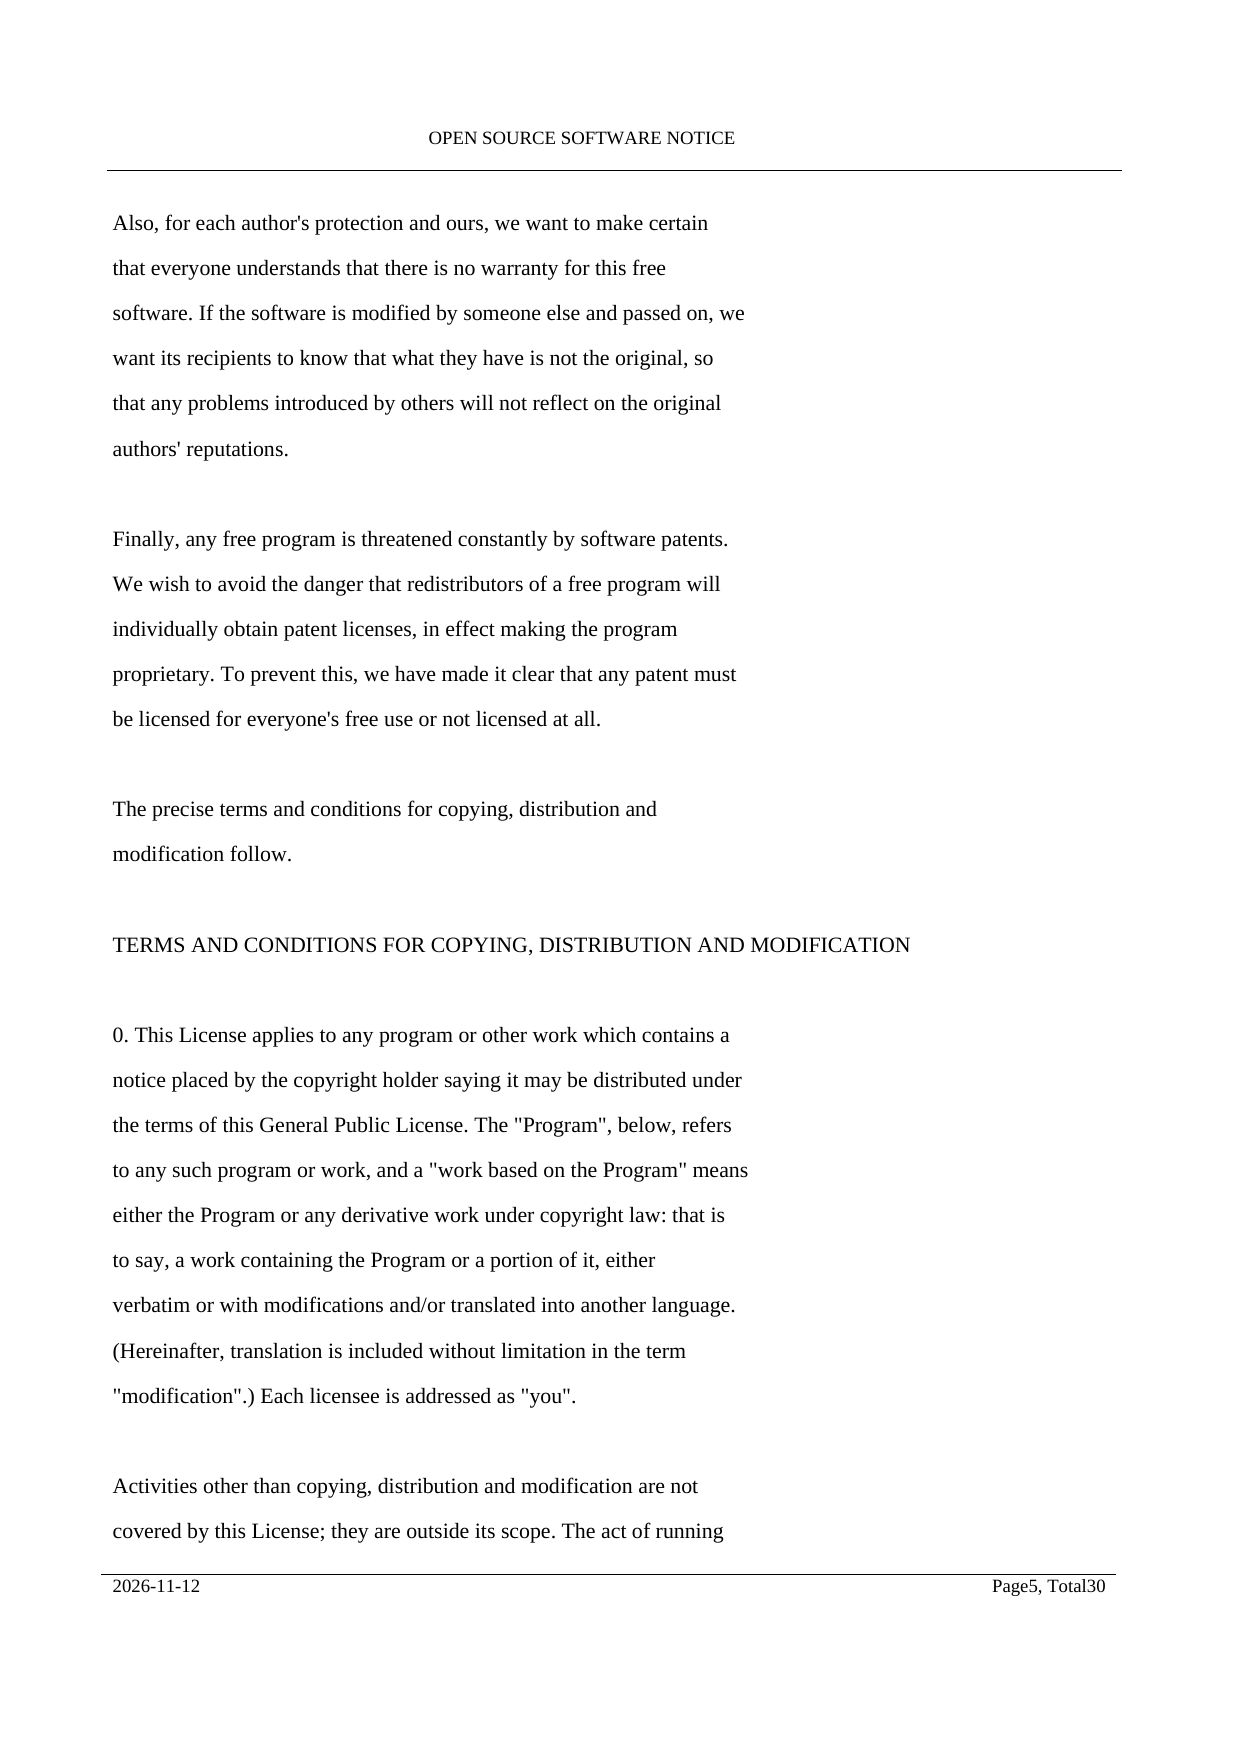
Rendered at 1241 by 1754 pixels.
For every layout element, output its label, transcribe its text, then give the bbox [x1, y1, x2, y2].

text Finally, any free program is threatened constantly by software patents. [112, 522, 1128, 554]
text want its recipients to know that what they have is not the original, so [112, 342, 1128, 374]
text TERMS AND CONDITIONS FOR COPYING, DISTRIBUTION AND MODIFICATION [112, 928, 1128, 961]
text proprietary. To prevent this, we have made it clear that any patent must [112, 657, 1128, 690]
text that any problems introduced by others will not reflect on the original [112, 387, 1128, 419]
text Also, for each author's protection and ours, we want to make certain [112, 206, 1128, 239]
text individually obtain patent licenses, in effect making the program [112, 612, 1128, 645]
text authors' reputations. [112, 432, 1128, 464]
text either the Program or any derivative work under copyright law: that is [112, 1199, 1128, 1231]
text The precise terms and conditions for copying, distribution and [112, 793, 1128, 825]
text covered by this License; they are outside its scope. The act of running [112, 1514, 1128, 1547]
text the terms of this General Public License. The "Program", below, refers [112, 1108, 1128, 1141]
text We wish to avoid the danger that redistributors of a free program will [112, 567, 1128, 600]
text 0. This License applies to any program or other work which contains a [112, 1018, 1128, 1051]
text (Hereinafter, translation is included without limitation in the term [112, 1334, 1128, 1366]
text Activities other than copying, distribution and modification are not [112, 1469, 1128, 1502]
text "modification".) Each licensee is addressed as "you". [112, 1379, 1128, 1412]
text that everyone understands that there is no warranty for this free [112, 251, 1128, 284]
text verbatim or with modifications and/or translated into another language. [112, 1289, 1128, 1321]
text software. If the software is modified by someone else and passed on, we [112, 297, 1128, 329]
text notice placed by the copyright holder saying it may be distributed under [112, 1063, 1128, 1096]
text modification follow. [112, 838, 1128, 870]
text to any such program or work, and a "work based on the Program" means [112, 1153, 1128, 1186]
text to say, a work containing the Program or a portion of it, either [112, 1244, 1128, 1276]
text be licensed for everyone's free use or not licensed at all. [112, 702, 1128, 735]
